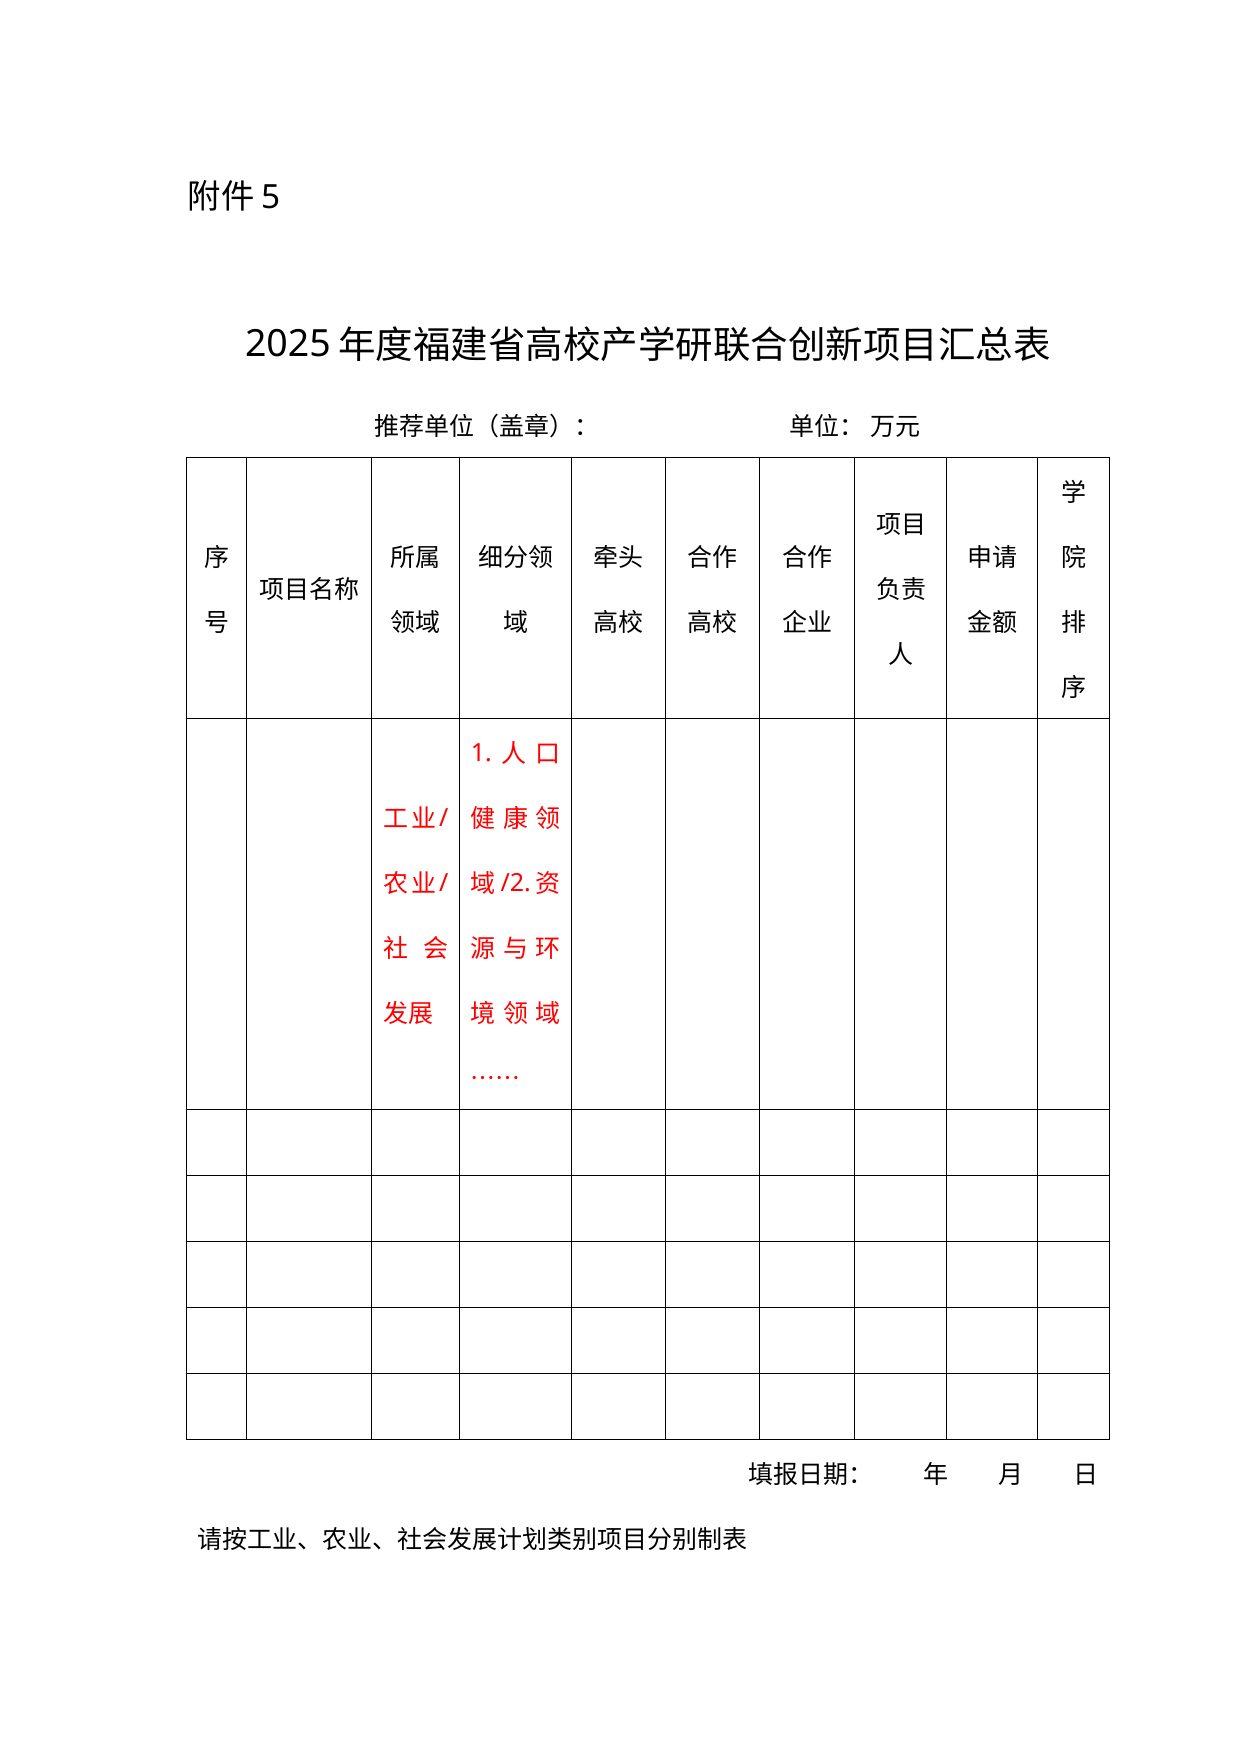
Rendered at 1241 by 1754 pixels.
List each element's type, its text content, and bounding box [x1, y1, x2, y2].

table_cell [760, 1110, 854, 1175]
table_cell [572, 1176, 665, 1241]
table_cell [666, 1242, 759, 1307]
table_cell [855, 1110, 946, 1175]
table_cell 细分领域 [460, 458, 571, 718]
table_cell [666, 1308, 759, 1373]
table_cell [372, 1308, 459, 1373]
table_cell 合作企业 [760, 458, 854, 718]
table_cell 申请金额 [947, 458, 1037, 718]
table_cell 请按工业、农业、社会发展计划类别项目分别制表 [186, 1505, 1109, 1570]
table_cell [187, 1374, 246, 1439]
table_cell 填报日期： 年 月 日 [186, 1440, 1109, 1505]
table_cell 推荐单位（盖章）： 单位： 万元 [186, 392, 1109, 457]
table_cell 学院排序 [1038, 458, 1109, 718]
table_cell [247, 719, 371, 1109]
table_cell [760, 1242, 854, 1307]
table_cell [572, 1308, 665, 1373]
table_cell [460, 1176, 571, 1241]
table_cell 项目名称 [247, 458, 371, 718]
table_cell [947, 1242, 1037, 1307]
table_cell [666, 1374, 759, 1439]
table_cell [247, 1110, 371, 1175]
table_cell 项目负责人 [855, 458, 946, 718]
table_cell [372, 1374, 459, 1439]
table_cell [187, 1242, 246, 1307]
table_cell [460, 1242, 571, 1307]
table_cell 工业/农业/社会发展 [372, 719, 459, 1109]
table_cell [372, 1176, 459, 1241]
table_cell [947, 1176, 1037, 1241]
table_cell [572, 1110, 665, 1175]
table_cell [1038, 1110, 1109, 1175]
table_cell [187, 719, 246, 1109]
table_cell [855, 1374, 946, 1439]
table_cell [460, 1374, 571, 1439]
table_cell 牵头高校 [572, 458, 665, 718]
table_cell [855, 1308, 946, 1373]
table_cell 序号 [187, 458, 246, 718]
table_cell [760, 719, 854, 1109]
table_cell [855, 1176, 946, 1241]
table_cell [372, 1242, 459, 1307]
table_cell [947, 1374, 1037, 1439]
table_cell [666, 719, 759, 1109]
table_cell [247, 1176, 371, 1241]
table_cell [855, 1242, 946, 1307]
table_cell [1038, 1242, 1109, 1307]
table_cell [1038, 1374, 1109, 1439]
table_cell [760, 1308, 854, 1373]
table_cell [1038, 1176, 1109, 1241]
table_cell [572, 1242, 665, 1307]
table_cell [187, 1176, 246, 1241]
table_cell [572, 1374, 665, 1439]
table_cell [187, 1110, 246, 1175]
table_cell [460, 1308, 571, 1373]
table_cell [460, 1110, 571, 1175]
table_cell [760, 1374, 854, 1439]
text 附件5 [187, 162, 986, 227]
table_cell [1038, 1308, 1109, 1373]
table_cell [372, 1110, 459, 1175]
table_cell [947, 719, 1037, 1109]
table_cell [666, 1110, 759, 1175]
table_cell [247, 1308, 371, 1373]
table_cell 所属领域 [372, 458, 459, 718]
table_cell [855, 719, 946, 1109]
table_cell 合作高校 [666, 458, 759, 718]
table_header 2025年度福建省高校产学研联合创新项目汇总表 [186, 292, 1109, 392]
table_cell [247, 1374, 371, 1439]
table_cell [247, 1242, 371, 1307]
table_cell 1.人口健康领域/2.资源与环境领域…… [460, 719, 571, 1109]
table_cell [1038, 719, 1109, 1109]
table_cell [572, 719, 665, 1109]
table_cell [760, 1176, 854, 1241]
table_cell [947, 1110, 1037, 1175]
table_cell [947, 1308, 1037, 1373]
table_cell [187, 1308, 246, 1373]
table_cell [666, 1176, 759, 1241]
